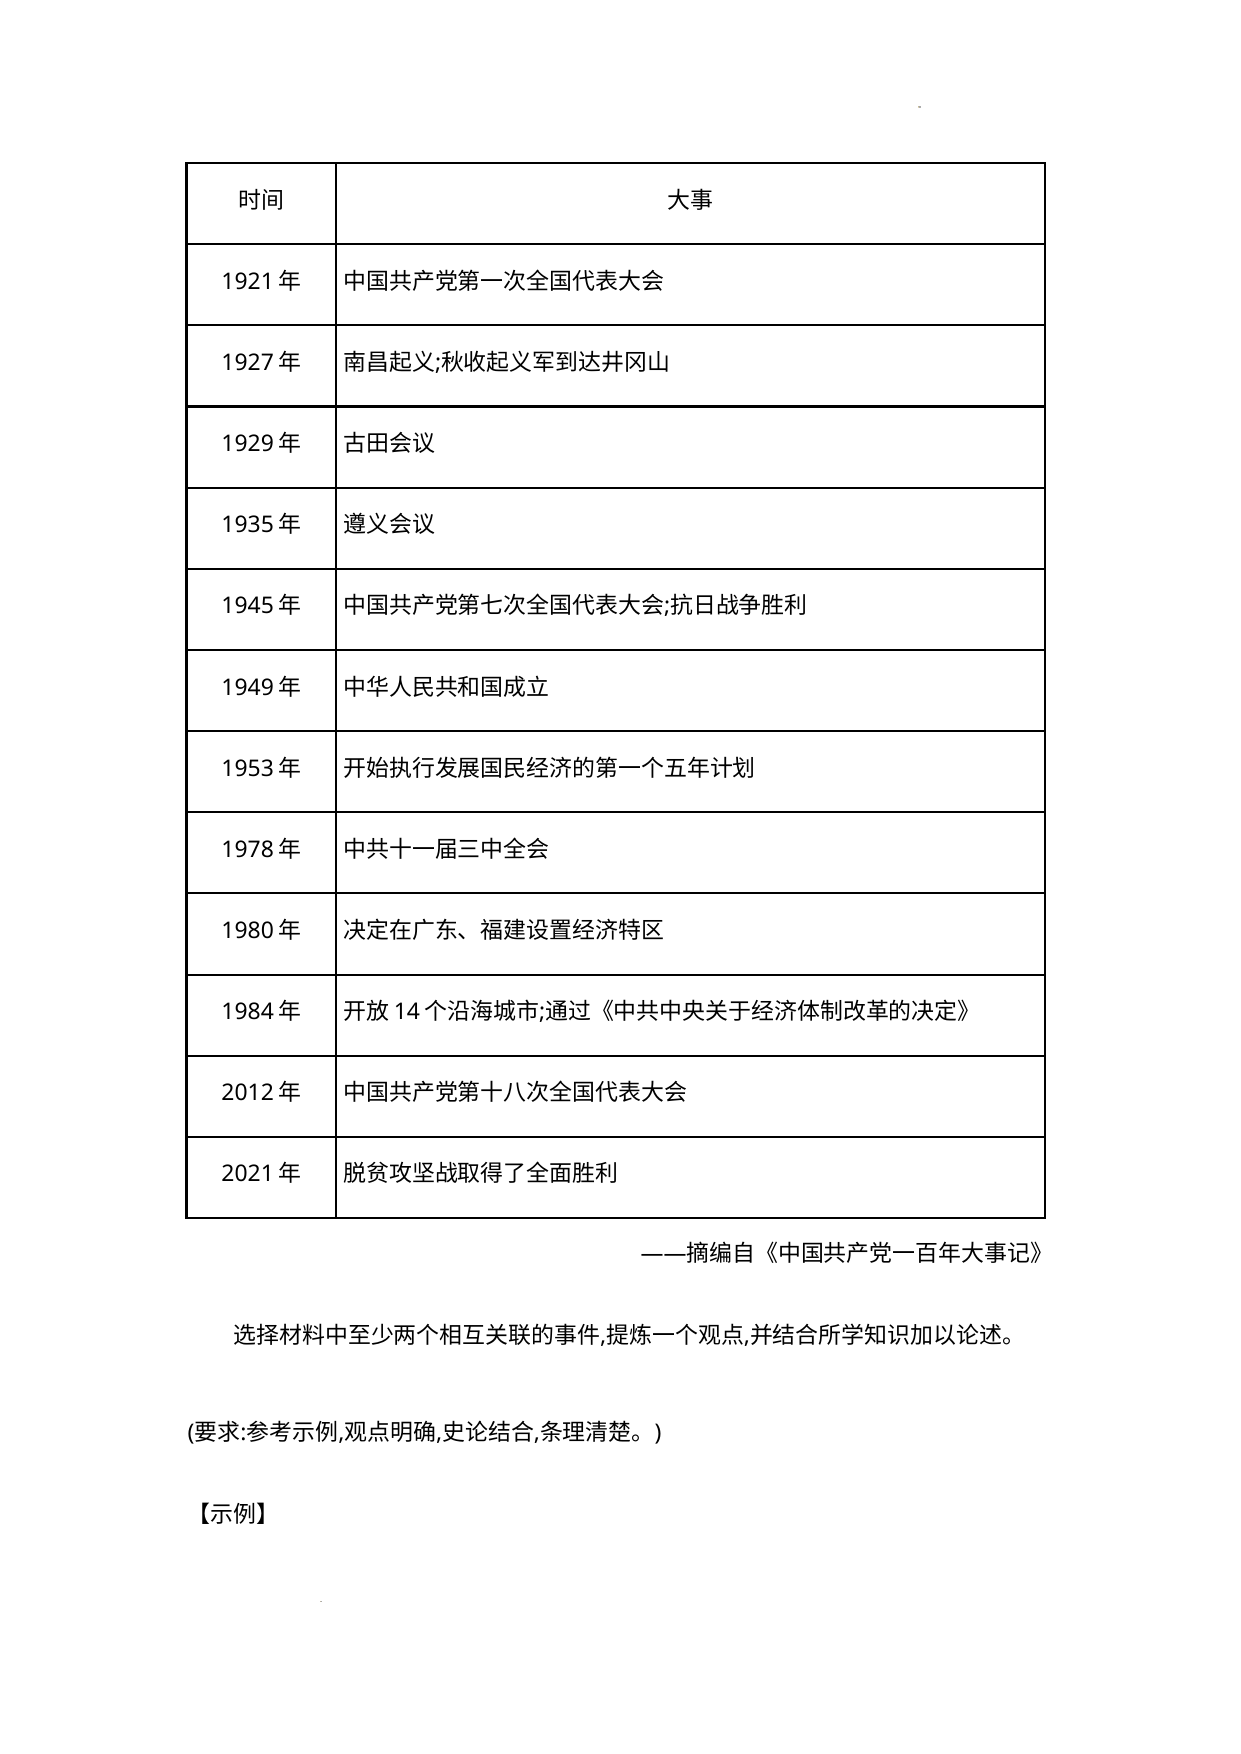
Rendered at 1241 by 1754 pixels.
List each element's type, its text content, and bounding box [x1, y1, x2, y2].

table_cell 1945年 [188, 570, 335, 649]
table_cell 脱贫攻坚战取得了全面胜利 [337, 1138, 1044, 1217]
table_cell 1927年 [188, 326, 335, 405]
table_cell 1929年 [188, 408, 335, 487]
table_cell 中国共产党第一次全国代表大会 [337, 245, 1044, 324]
table_header 时间 [188, 164, 335, 243]
text ——摘编自《中国共产党一百年大事记》 [187, 1219, 1053, 1284]
text 选择材料中至少两个相互关联的事件,提炼一个观点,并结合所学知识加以论述。(要求:参考示例,观点明确,史论结合,条理清楚。) [187, 1301, 1053, 1463]
table_cell 1978年 [188, 813, 335, 892]
table_cell 1935年 [188, 489, 335, 568]
text 【示例】 [187, 1480, 1053, 1545]
table_header 大事 [337, 164, 1044, 243]
table_cell 中国共产党第七次全国代表大会;抗日战争胜利 [337, 570, 1044, 649]
table_cell 1984年 [188, 976, 335, 1054]
table_cell 1953年 [188, 732, 335, 811]
table_cell 1980年 [188, 894, 335, 973]
table_cell 南昌起义;秋收起义军到达井冈山 [337, 326, 1044, 405]
table_cell 中华人民共和国成立 [337, 651, 1044, 730]
table_cell 2021年 [188, 1138, 335, 1217]
table_cell 2012年 [188, 1057, 335, 1136]
table_cell 决定在广东、福建设置经济特区 [337, 894, 1044, 973]
table_cell 1949年 [188, 651, 335, 730]
table_cell 开放14个沿海城市;通过《中共中央关于经济体制改革的决定》 [337, 976, 1044, 1054]
table_cell 开始执行发展国民经济的第一个五年计划 [337, 732, 1044, 811]
table_cell 1921年 [188, 245, 335, 324]
table_cell 古田会议 [337, 408, 1044, 487]
table_cell 中共十一届三中全会 [337, 813, 1044, 892]
table_cell 遵义会议 [337, 489, 1044, 568]
table_cell 中国共产党第十八次全国代表大会 [337, 1057, 1044, 1136]
